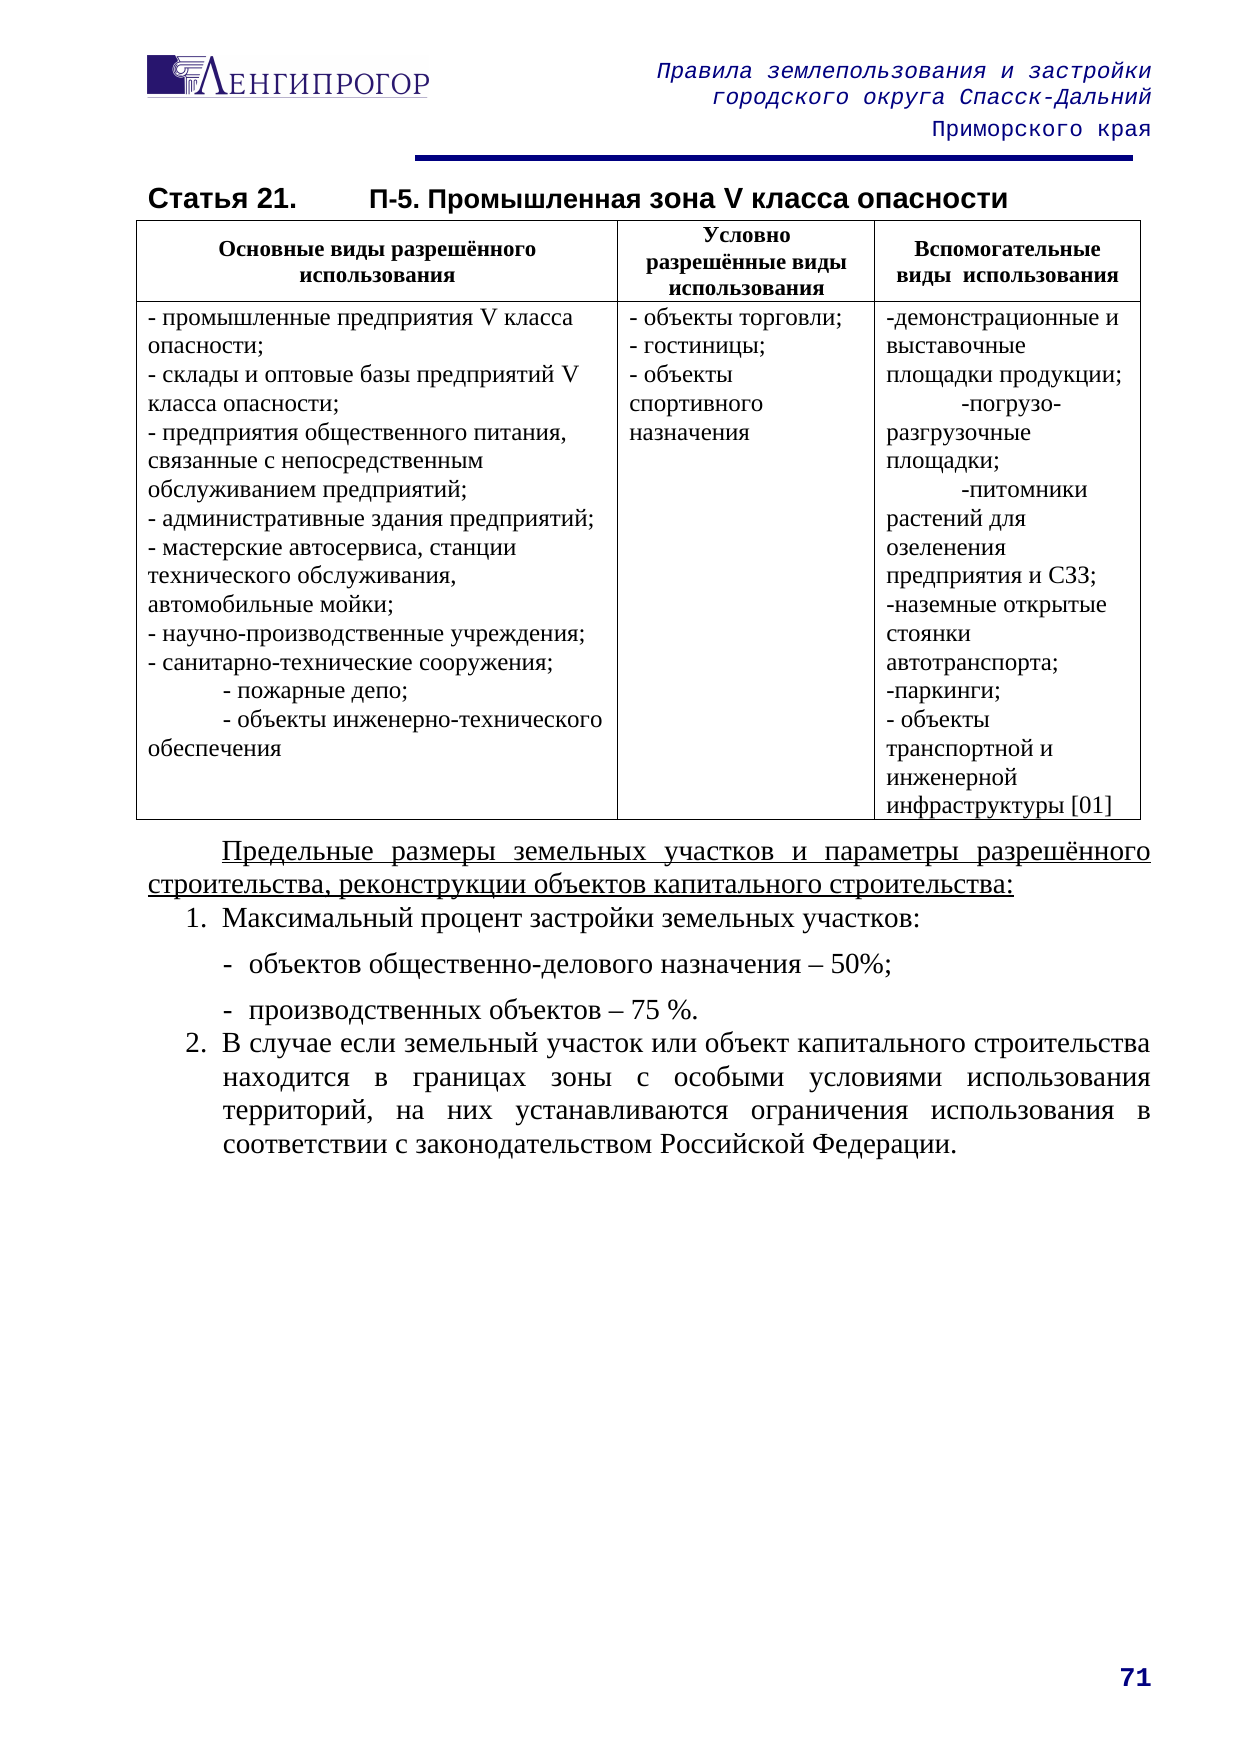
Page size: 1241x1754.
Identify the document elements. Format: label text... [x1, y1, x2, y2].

list В случае если земельный участок или объект капитального строительства находится в границах зоны с особыми условиями использования территорий, на них устанавливаются ограничения использования в соответствии с законодательством Российской Федерации. [185, 1025, 1152, 1159]
list Максимальный процент застройки земельных участков: [185, 900, 1152, 933]
table_header Вспомогательные виды использования [875, 221, 1140, 301]
list производственных объектов – 75 %. [223, 992, 1152, 1025]
table_header Основные виды разрешённого использования [137, 221, 617, 301]
subtitle П-5. Промышленная зона V класса опасности [148, 181, 1152, 214]
text Предельные размеры земельных участков и параметры разрешённого строительства, реконструкции объектов капитального строительства: [148, 833, 1152, 900]
table_header Условно разрешённые виды использования [618, 221, 874, 301]
table_cell - промышленные предприятия V класса опасности; - склады и оптовые базы предприятий V класса опасности; - предприятия общественного питания, связанные с непосредственным обслуживанием предприятий; - административные здания предприятий; - мастерские автосервиса, станции технического обслуживания, автомобильные мойки; - научно-производственные учреждения; - санитарно-технические сооружения; - пожарные депо; - объекты инженерно-технического обеспечения [137, 302, 617, 819]
picture [147, 55, 429, 98]
table_cell -демонстрационные и выставочные площадки продукции; -погрузо-разгрузочные площадки; -питомники растений для озеленения предприятия и СЗЗ; -наземные открытые стоянки автотранспорта; -паркинги; - объекты транспортной и инженерной инфраструктуры [01] [875, 302, 1140, 819]
list объектов общественно-делового назначения – 50%; [223, 946, 1152, 979]
table_cell - объекты торговли; - гостиницы; - объекты спортивного назначения [618, 302, 874, 819]
